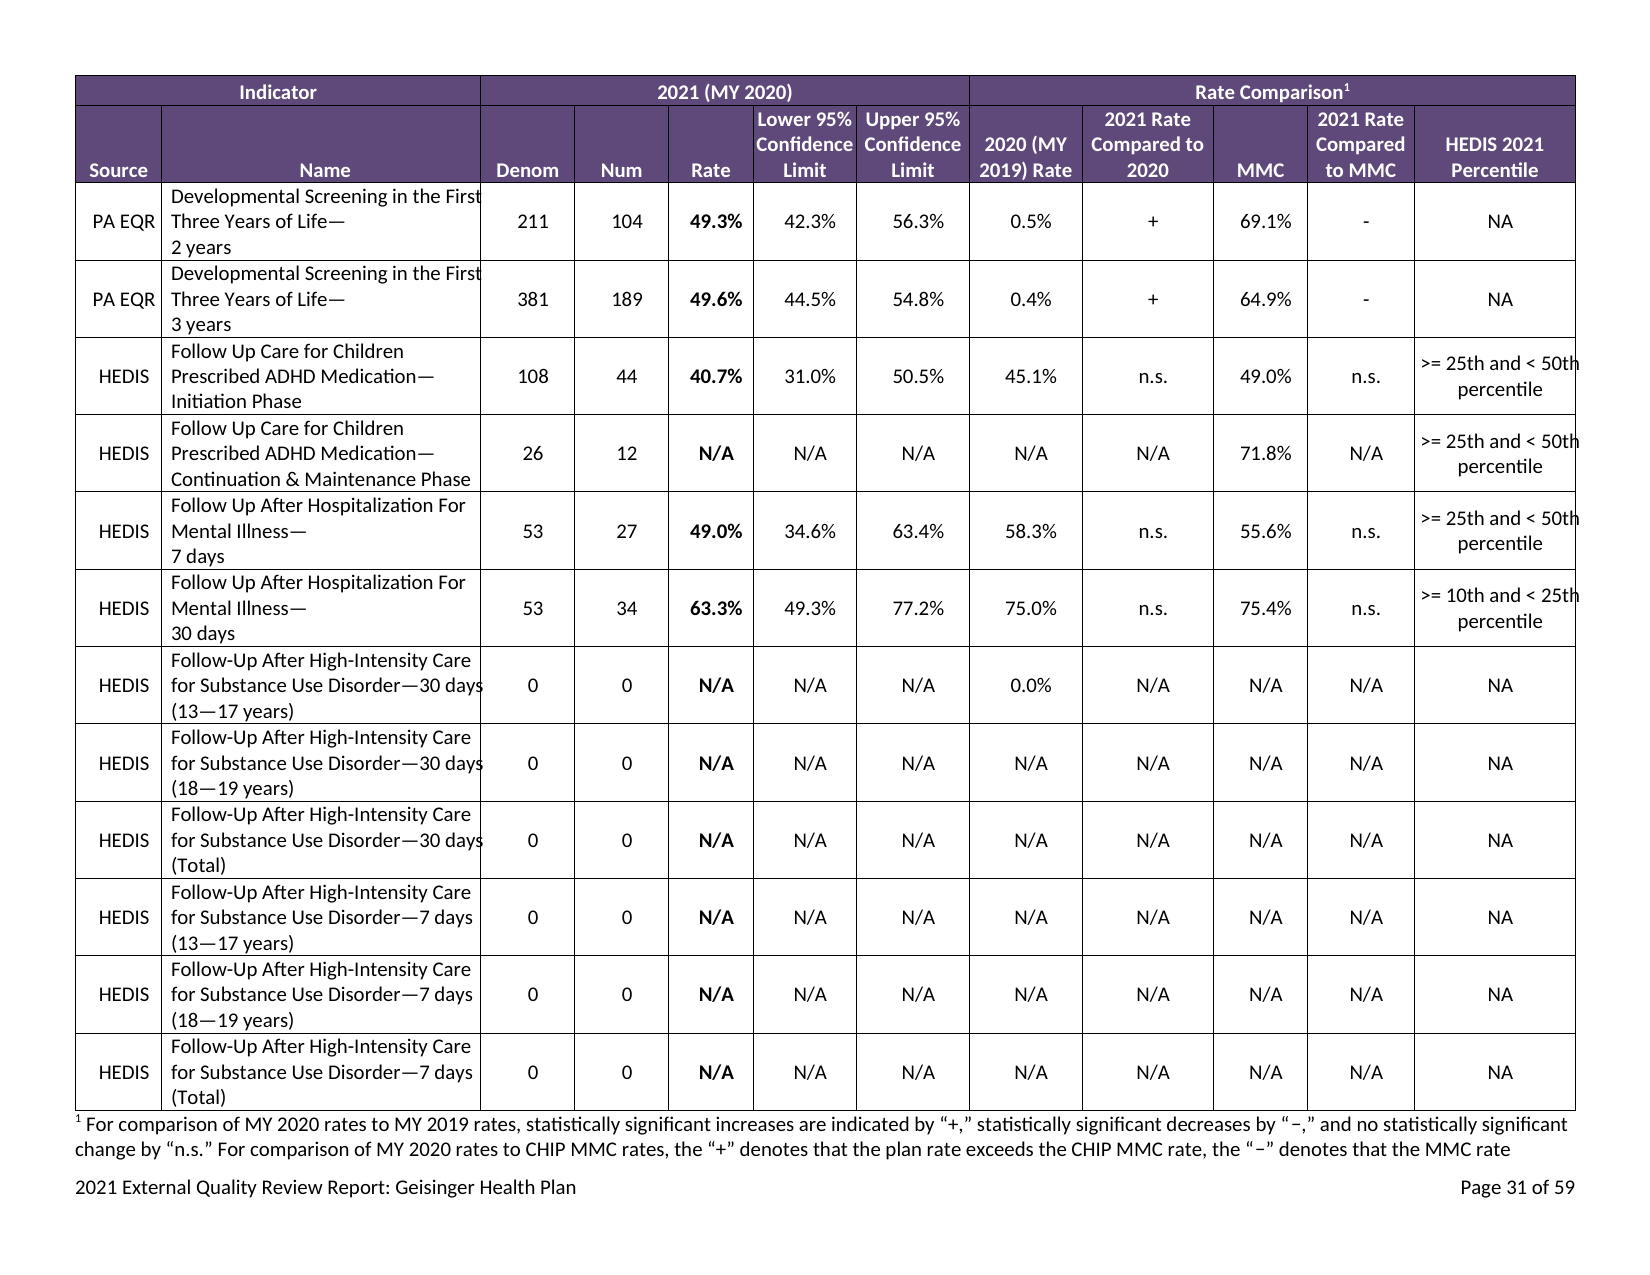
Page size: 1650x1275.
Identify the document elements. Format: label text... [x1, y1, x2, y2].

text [75, 1111, 1575, 1162]
table_cell N/A [754, 802, 856, 878]
table_cell N/A [1083, 724, 1213, 801]
table_cell 63.3% [669, 570, 753, 646]
table_cell >= 25th and < 50th percentile [1415, 492, 1575, 569]
table_cell N/A [669, 1034, 753, 1110]
table_cell 71.8% [1214, 415, 1307, 491]
table_cell N/A [754, 415, 856, 491]
table_cell n.s. [1083, 570, 1213, 646]
table_cell N/A [1308, 724, 1414, 801]
table_cell Denom [481, 106, 574, 182]
table_cell N/A [857, 647, 969, 723]
table_cell N/A [1083, 415, 1213, 491]
table_cell n.s. [1083, 492, 1213, 569]
table_cell HEDIS [76, 570, 161, 646]
table_cell 0.0% [970, 647, 1082, 723]
table_cell 0 [481, 724, 574, 801]
table_cell N/A [1214, 879, 1307, 955]
table_cell Lower 95% Confidence Limit [754, 106, 856, 182]
table_cell N/A [669, 724, 753, 801]
table_cell + [1083, 261, 1213, 337]
table_cell PA EQR [76, 261, 161, 337]
table_cell Developmental Screening in the First Three Years of Life— 3 years [162, 261, 480, 337]
table_cell N/A [1214, 802, 1307, 878]
table_cell 49.0% [1214, 338, 1307, 414]
table_cell HEDIS [76, 647, 161, 723]
table_cell MMC [1214, 106, 1307, 182]
table_cell 189 [575, 261, 668, 337]
table_cell N/A [1083, 879, 1213, 955]
table_cell NA [1415, 261, 1575, 337]
table_cell N/A [754, 1034, 856, 1110]
table_cell N/A [970, 1034, 1082, 1110]
table_cell N/A [970, 802, 1082, 878]
table_cell Upper 95% Confidence Limit [857, 106, 969, 182]
table_cell N/A [857, 956, 969, 1032]
table_cell N/A [857, 1034, 969, 1110]
table_cell Follow Up After Hospitalization For Mental Illness— 7 days [162, 492, 480, 569]
table_cell 53 [481, 570, 574, 646]
table_cell N/A [669, 802, 753, 878]
table_cell 49.3% [669, 183, 753, 259]
table_cell Name [162, 106, 480, 182]
table_cell Follow Up Care for Children Prescribed ADHD Medication— Initiation Phase [162, 338, 480, 414]
table_cell NA [1415, 724, 1575, 801]
table_cell 0 [481, 879, 574, 955]
table_cell N/A [669, 647, 753, 723]
table_cell HEDIS [76, 492, 161, 569]
table_cell 0 [481, 956, 574, 1032]
table_cell 49.6% [669, 261, 753, 337]
table_cell N/A [669, 415, 753, 491]
table_cell HEDIS [76, 956, 161, 1032]
table_cell 64.9% [1214, 261, 1307, 337]
table_cell Num [575, 106, 668, 182]
table_cell n.s. [1308, 338, 1414, 414]
table_cell HEDIS [76, 879, 161, 955]
table_cell 0.5% [970, 183, 1082, 259]
table_cell N/A [669, 879, 753, 955]
table_cell N/A [669, 956, 753, 1032]
table_cell 0 [575, 1034, 668, 1110]
table_cell N/A [1083, 802, 1213, 878]
table_cell 40.7% [669, 338, 753, 414]
table_cell N/A [857, 802, 969, 878]
table_cell NA [1415, 647, 1575, 723]
table_cell >= 25th and < 50th percentile [1415, 338, 1575, 414]
table_header Rate Comparison1 [970, 76, 1575, 105]
table_header 2021 (MY 2020) [481, 76, 969, 105]
table_cell 104 [575, 183, 668, 259]
table_cell 0 [575, 802, 668, 878]
table_cell N/A [1214, 956, 1307, 1032]
table_cell 75.4% [1214, 570, 1307, 646]
table_cell N/A [1083, 956, 1213, 1032]
table_cell >= 10th and < 25th percentile [1415, 570, 1575, 646]
table_cell N/A [1308, 415, 1414, 491]
table_cell HEDIS [76, 338, 161, 414]
table_cell n.s. [1083, 338, 1213, 414]
table_cell 77.2% [857, 570, 969, 646]
table_cell 34.6% [754, 492, 856, 569]
table_cell HEDIS [76, 415, 161, 491]
table_cell N/A [1308, 956, 1414, 1032]
table_cell 45.1% [970, 338, 1082, 414]
table_cell 2021 Rate Compared to MMC [1308, 106, 1414, 182]
table_cell N/A [1308, 802, 1414, 878]
table_cell NA [1415, 802, 1575, 878]
table_cell 0 [481, 802, 574, 878]
table_cell 75.0% [970, 570, 1082, 646]
table_cell Follow-Up After High-Intensity Care for Substance Use Disorder—30 days (18—19 years) [162, 724, 480, 801]
table_cell 108 [481, 338, 574, 414]
table_cell 0 [575, 724, 668, 801]
table_cell 2020 (MY 2019) Rate [970, 106, 1082, 182]
table_cell N/A [970, 724, 1082, 801]
table_cell N/A [754, 879, 856, 955]
table_cell n.s. [1308, 492, 1414, 569]
table_cell 44.5% [754, 261, 856, 337]
table_cell Follow-Up After High-Intensity Care for Substance Use Disorder—7 days (Total) [162, 1034, 480, 1110]
table_cell Rate [669, 106, 753, 182]
table_cell NA [1415, 956, 1575, 1032]
table_cell NA [1415, 183, 1575, 259]
table_cell + [1083, 183, 1213, 259]
table_cell Source [76, 106, 161, 182]
table_cell 55.6% [1214, 492, 1307, 569]
table_cell Follow-Up After High-Intensity Care for Substance Use Disorder—7 days (13—17 years) [162, 879, 480, 955]
table_cell 49.3% [754, 570, 856, 646]
table_cell Follow-Up After High-Intensity Care for Substance Use Disorder—30 days (13—17 years) [162, 647, 480, 723]
table_cell N/A [1083, 647, 1213, 723]
table_cell N/A [970, 956, 1082, 1032]
table_cell HEDIS [76, 724, 161, 801]
table_cell 69.1% [1214, 183, 1307, 259]
table_cell NA [1415, 1034, 1575, 1110]
table_cell 34 [575, 570, 668, 646]
table_cell N/A [1214, 647, 1307, 723]
table_cell N/A [970, 879, 1082, 955]
table_cell - [1308, 183, 1414, 259]
table_cell n.s. [1308, 570, 1414, 646]
table_cell Follow Up Care for Children Prescribed ADHD Medication— Continuation & Maintenance Phase [162, 415, 480, 491]
table_cell 0 [575, 879, 668, 955]
table_cell 63.4% [857, 492, 969, 569]
table_cell 56.3% [857, 183, 969, 259]
table_cell NA [1415, 879, 1575, 955]
table_cell 42.3% [754, 183, 856, 259]
table_cell 211 [481, 183, 574, 259]
table_cell N/A [1308, 647, 1414, 723]
table_cell N/A [1308, 879, 1414, 955]
table_cell 27 [575, 492, 668, 569]
table_cell N/A [754, 724, 856, 801]
table_cell Follow-Up After High-Intensity Care for Substance Use Disorder—30 days (Total) [162, 802, 480, 878]
table_cell HEDIS [76, 1034, 161, 1110]
table_cell N/A [857, 415, 969, 491]
table_cell - [1308, 261, 1414, 337]
table_cell N/A [970, 415, 1082, 491]
table_cell Follow Up After Hospitalization For Mental Illness— 30 days [162, 570, 480, 646]
table_cell Developmental Screening in the First Three Years of Life— 2 years [162, 183, 480, 259]
table_cell N/A [1308, 1034, 1414, 1110]
table_cell HEDIS [76, 802, 161, 878]
table_cell N/A [754, 956, 856, 1032]
table_cell N/A [857, 724, 969, 801]
table_cell 44 [575, 338, 668, 414]
table_header Indicator [76, 76, 480, 105]
table_cell 2021 Rate Compared to 2020 [1083, 106, 1213, 182]
table_cell 49.0% [669, 492, 753, 569]
table_cell 0 [481, 647, 574, 723]
table_cell 31.0% [754, 338, 856, 414]
table_cell 0 [575, 647, 668, 723]
table_cell 12 [575, 415, 668, 491]
table_cell Follow-Up After High-Intensity Care for Substance Use Disorder—7 days (18—19 years) [162, 956, 480, 1032]
table_cell HEDIS 2021 Percentile [1415, 106, 1575, 182]
table_cell 0 [575, 956, 668, 1032]
table_cell N/A [1083, 1034, 1213, 1110]
table_cell 26 [481, 415, 574, 491]
table_cell PA EQR [76, 183, 161, 259]
table_cell >= 25th and < 50th percentile [1415, 415, 1575, 491]
table_cell 58.3% [970, 492, 1082, 569]
table_cell N/A [857, 879, 969, 955]
table_cell N/A [1214, 1034, 1307, 1110]
table_cell 50.5% [857, 338, 969, 414]
table_cell 53 [481, 492, 574, 569]
table_cell 381 [481, 261, 574, 337]
table_cell 0.4% [970, 261, 1082, 337]
table_cell 0 [481, 1034, 574, 1110]
table_cell N/A [1214, 724, 1307, 801]
table_cell 54.8% [857, 261, 969, 337]
table_cell N/A [754, 647, 856, 723]
